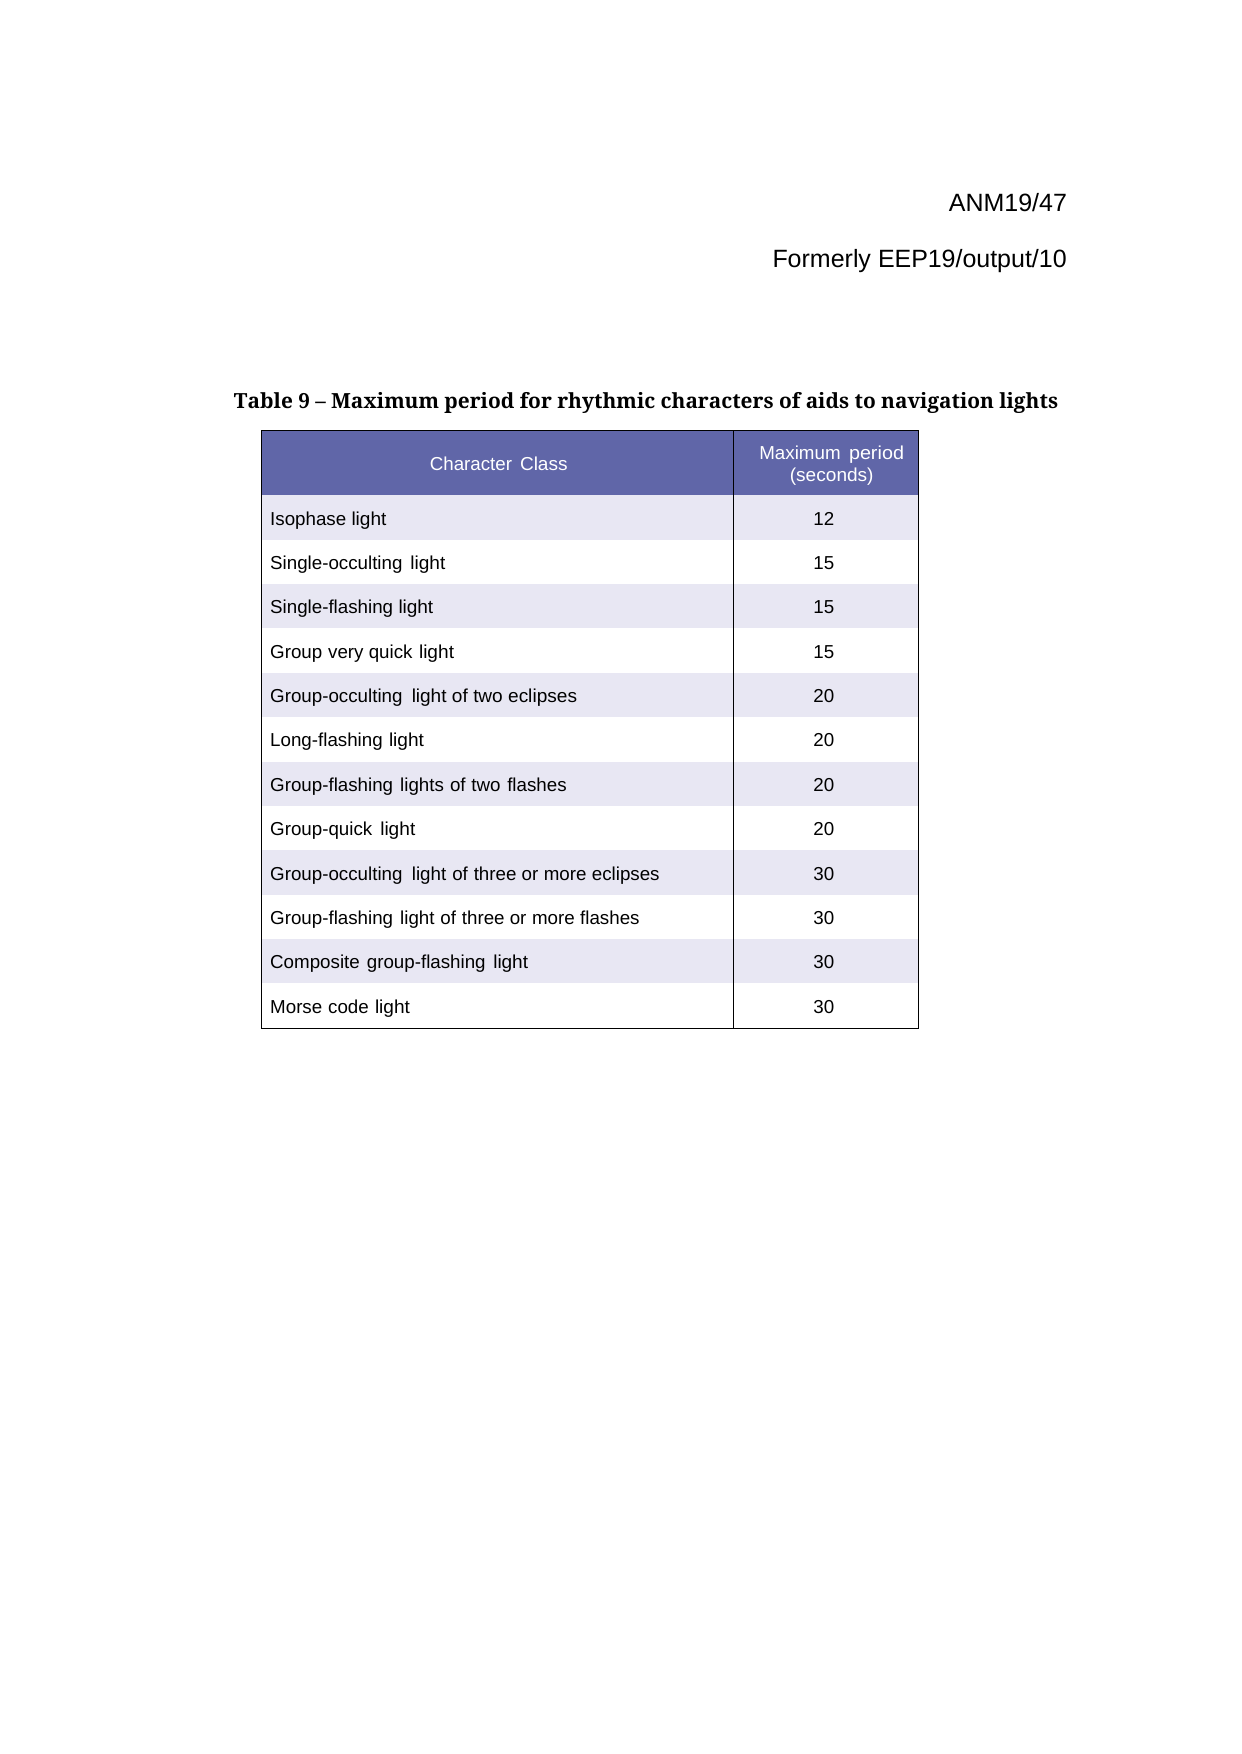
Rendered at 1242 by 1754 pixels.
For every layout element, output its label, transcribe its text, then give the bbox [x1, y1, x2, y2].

table_cell Group-occulting light of three or more eclipses [262, 850, 733, 895]
table_cell 12 [734, 495, 918, 540]
table_cell 15 [734, 540, 918, 584]
table_header Maximum period (seconds) [734, 431, 918, 495]
table_cell 30 [734, 895, 918, 939]
table_cell 20 [734, 673, 918, 717]
text Formerly EEP19/output/10 [135, 244, 1067, 272]
table_cell 20 [734, 717, 918, 762]
table_cell Single-flashing light [262, 584, 733, 628]
table_cell 20 [734, 762, 918, 806]
text Table 9 – Maximum period for rhythmic characters of aids to navigation lights [234, 387, 1069, 414]
table_cell Group-flashing light of three or more flashes [262, 895, 733, 939]
table_cell Composite group-flashing light [262, 939, 733, 983]
table_cell Single-occulting light [262, 540, 733, 584]
table_cell Group-flashing lights of two flashes [262, 762, 733, 806]
table_header Character Class [262, 431, 733, 495]
table_cell 15 [734, 629, 918, 673]
table_cell 30 [734, 939, 918, 983]
table_cell Isophase light [262, 495, 733, 540]
table_cell 30 [734, 984, 918, 1028]
table_cell 15 [734, 584, 918, 628]
table_cell Group very quick light [262, 629, 733, 673]
table_cell 30 [734, 850, 918, 895]
table_cell Long-flashing light [262, 717, 733, 762]
table_cell 20 [734, 806, 918, 850]
table_cell Morse code light [262, 984, 733, 1028]
table_cell Group-quick light [262, 806, 733, 850]
table_cell Group-occulting light of two eclipses [262, 673, 733, 717]
text ANM19/47 [135, 188, 1067, 217]
